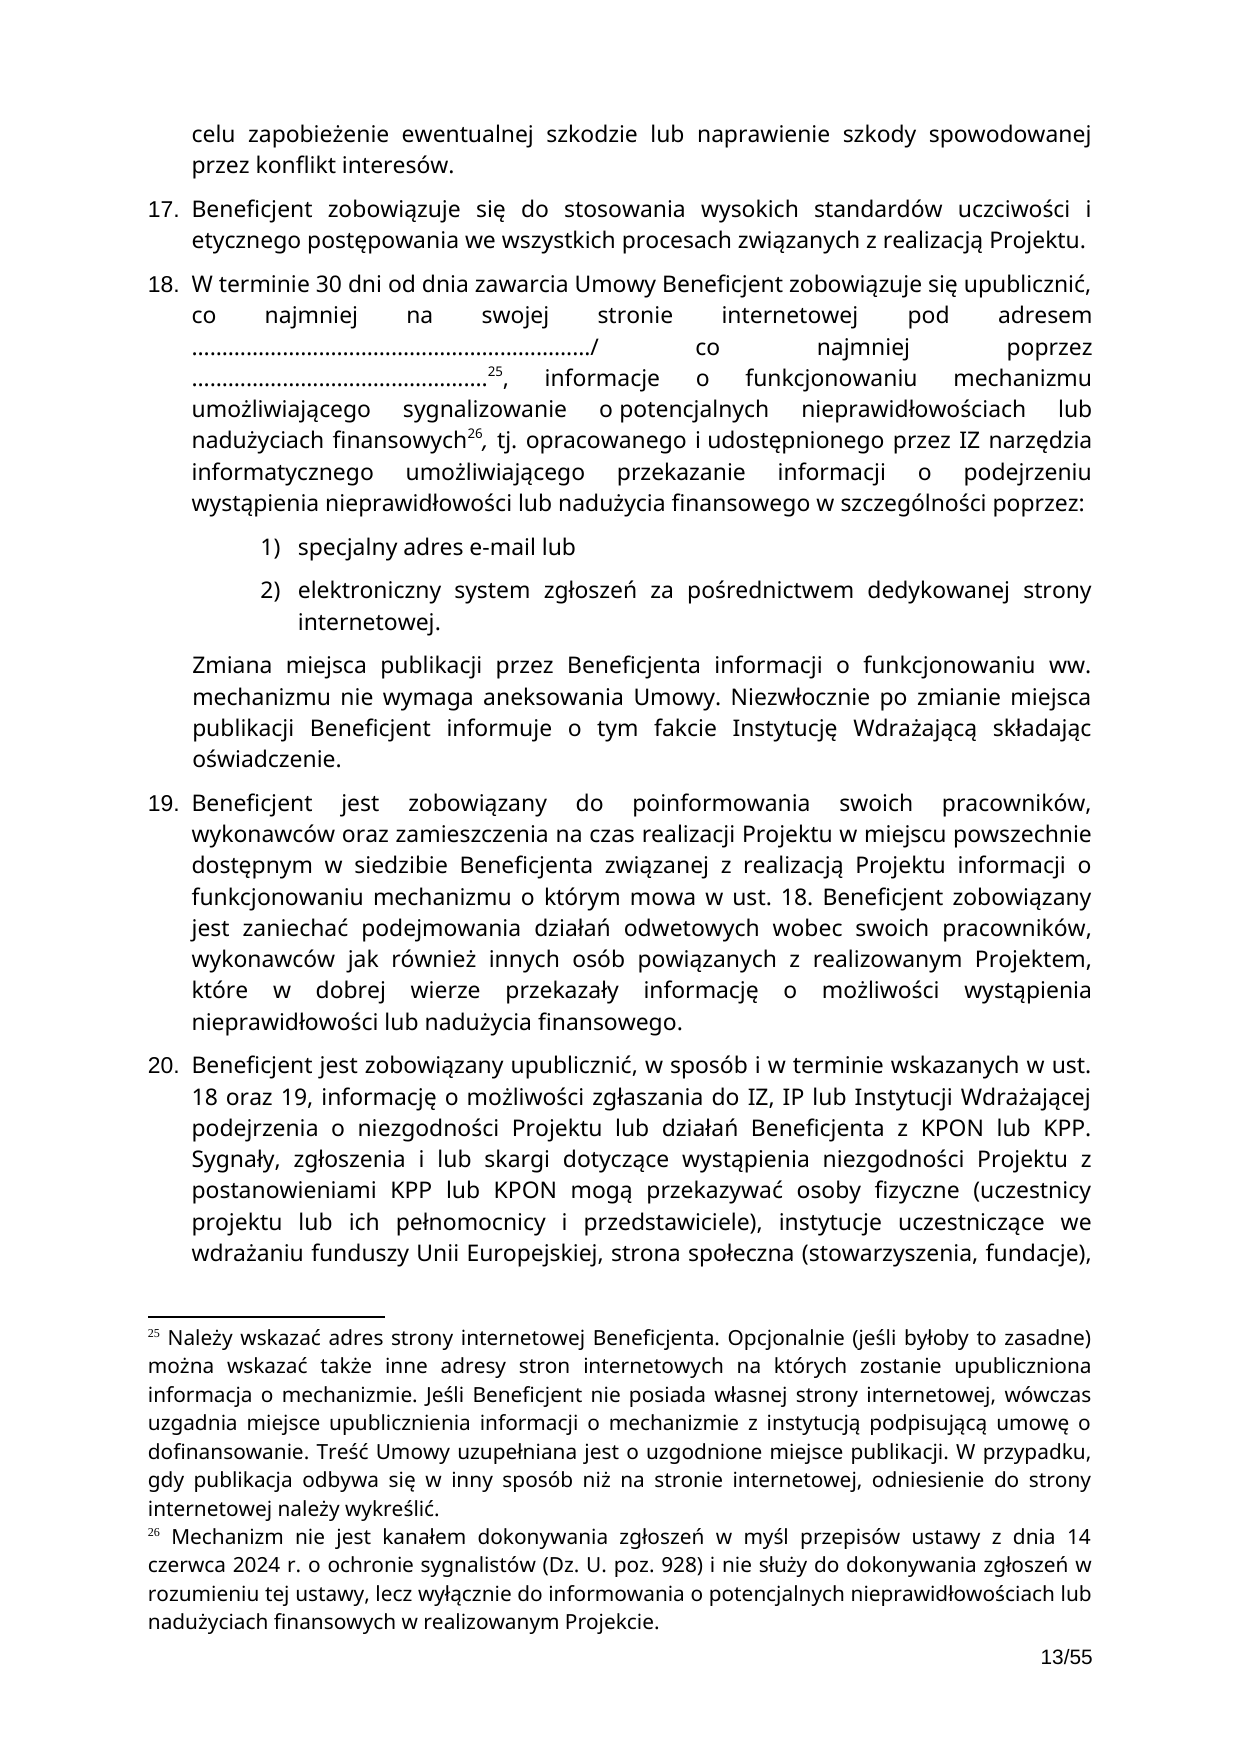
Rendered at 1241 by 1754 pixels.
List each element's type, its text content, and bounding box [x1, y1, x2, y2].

list specjalny adres e-mail lub [260, 531, 1092, 562]
list Beneficjent jest zobowiązany do poinformowania swoich pracowników, wykonawców oraz zamieszczenia na czas realizacji Projektu w miejscu powszechnie dostępnym w siedzibie Beneficjenta związanej z realizacją Projektu informacji o funkcjonowaniu mechanizmu o którym mowa w ust. 18. Beneficjent zobowiązany jest zaniechać podejmowania działań odwetowych wobec swoich pracowników, wykonawców jak również innych osób powiązanych z realizowanym Projektem, które w dobrej wierze przekazały informację o możliwości wystąpienia nieprawidłowości lub nadużycia finansowego. [148, 787, 1092, 1037]
list Beneficjent zobowiązuje się do stosowania wysokich standardów uczciwości i etycznego postępowania we wszystkich procesach związanych z realizacją Projektu. [148, 193, 1092, 256]
list W terminie 30 dni od dnia zawarcia Umowy Beneficjent zobowiązuje się upublicznić, co najmniej na swojej stronie internetowej pod adresem …………………………………………………………/ co najmniej poprzez …………………………………………., informacje o funkcjonowaniu mechanizmu umożliwiającego sygnalizowanie o potencjalnych nieprawidłowościach lub nadużyciach finansowych, tj. opracowanego i udostępnionego przez IZ narzędzia informatycznego umożliwiającego przekazanie informacji o podejrzeniu wystąpienia nieprawidłowości lub nadużycia finansowego w szczególności poprzez: [148, 268, 1092, 518]
text Zmiana miejsca publikacji przez Beneficjenta informacji o funkcjonowaniu ww. mechanizmu nie wymaga aneksowania Umowy. Niezwłocznie po zmianie miejsca publikacji Beneficjent informuje o tym fakcie Instytucję Wdrażającą składając oświadczenie. [192, 649, 1092, 774]
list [148, 118, 1092, 181]
list elektroniczny system zgłoszeń za pośrednictwem dedykowanej strony internetowej. [260, 574, 1092, 637]
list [148, 1049, 1092, 1268]
